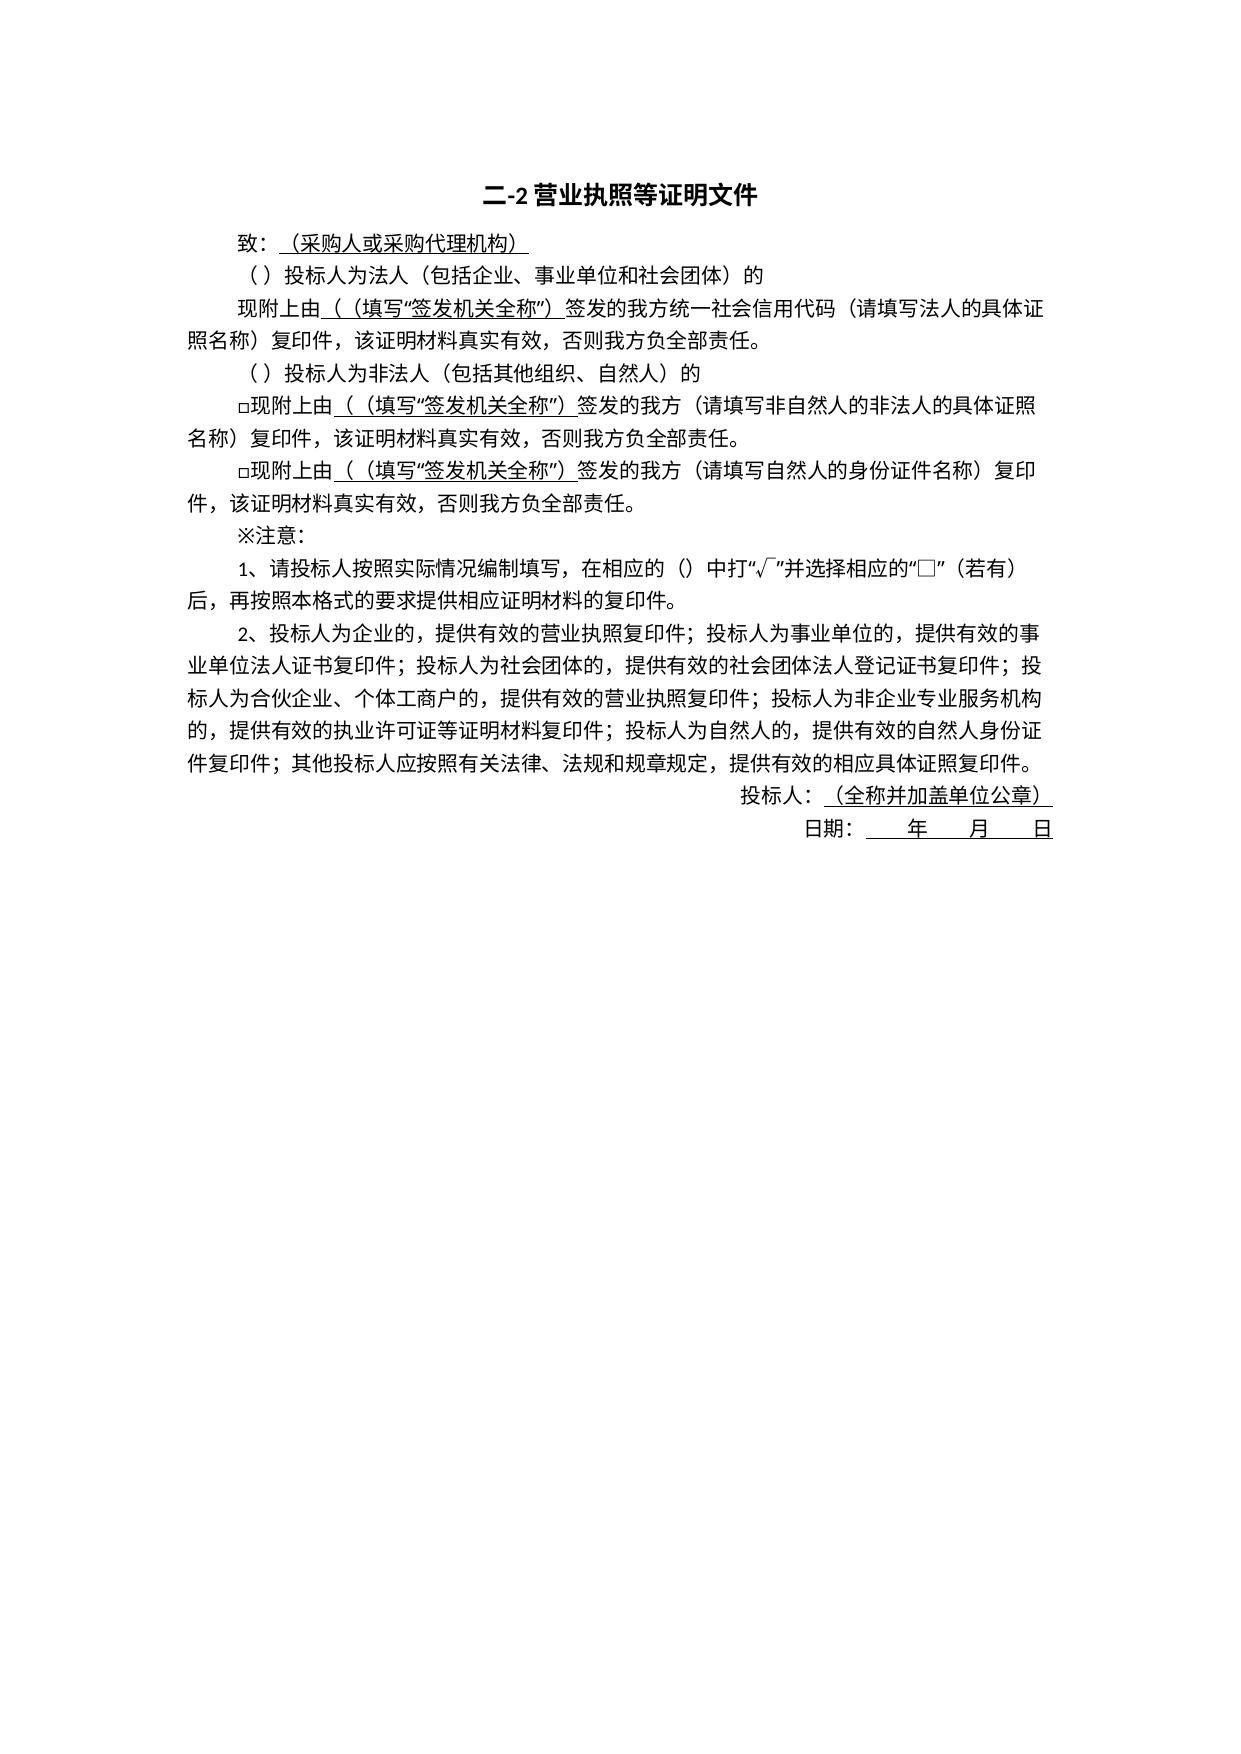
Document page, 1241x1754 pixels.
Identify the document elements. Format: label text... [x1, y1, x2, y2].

text 致：（采购人或采购代理机构） [187, 227, 1053, 259]
text 1、请投标人按照实际情况编制填写，在相应的（）中打“√”并选择相应的“□”（若有）后，再按照本格式的要求提供相应证明材料的复印件。 [187, 552, 1053, 617]
text （ ）投标人为法人（包括企业、事业单位和社会团体）的 [187, 259, 1053, 292]
text ※注意： [187, 519, 1053, 552]
text □现附上由（（填写“签发机关全称”）签发的我方（请填写非自然人的非法人的具体证照名称）复印件，该证明材料真实有效，否则我方负全部责任。 [187, 389, 1053, 454]
text 2、投标人为企业的，提供有效的营业执照复印件；投标人为事业单位的，提供有效的事业单位法人证书复印件；投标人为社会团体的，提供有效的社会团体法人登记证书复印件；投标人为合伙企业、个体工商户的，提供有效的营业执照复印件；投标人为非企业专业服务机构的，提供有效的执业许可证等证明材料复印件；投标人为自然人的，提供有效的自然人身份证件复印件；其他投标人应按照有关法律、法规和规章规定，提供有效的相应具体证照复印件。 [187, 617, 1053, 779]
text 二-2营业执照等证明文件 [187, 162, 1053, 227]
text （ ）投标人为非法人（包括其他组织、自然人）的 [187, 357, 1053, 389]
text 日期： 年 月 日 [187, 812, 1053, 844]
text 现附上由（（填写“签发机关全称”）签发的我方统一社会信用代码（请填写法人的具体证照名称）复印件，该证明材料真实有效，否则我方负全部责任。 [187, 292, 1053, 357]
text 投标人：（全称并加盖单位公章） [187, 779, 1053, 812]
text □现附上由（（填写“签发机关全称”）签发的我方（请填写自然人的身份证件名称）复印件，该证明材料真实有效，否则我方负全部责任。 [187, 454, 1053, 519]
